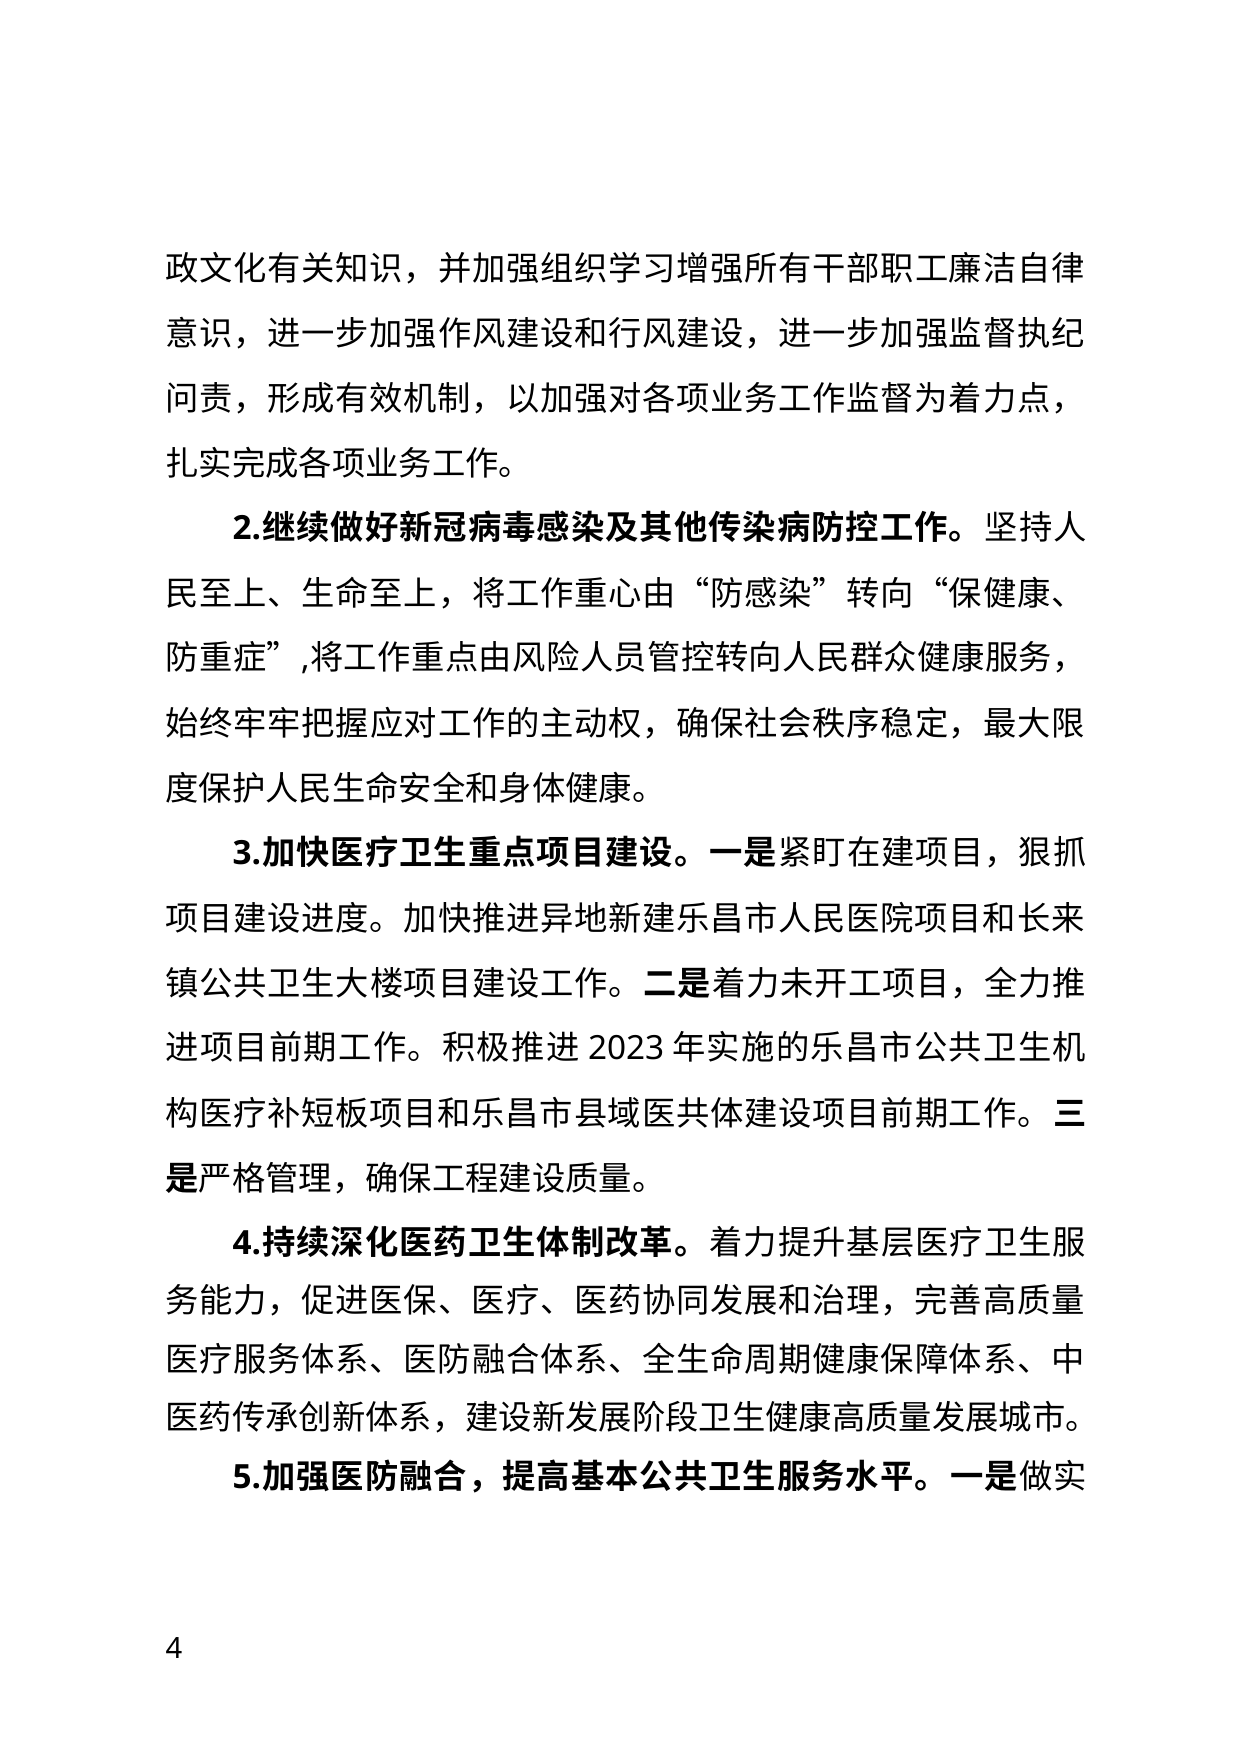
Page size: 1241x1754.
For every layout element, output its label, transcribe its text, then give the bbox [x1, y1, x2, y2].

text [165, 233, 1087, 493]
text 3.加快医疗卫生重点项目建设。一是紧盯在建项目，狠抓项目建设进度。加快推进异地新建乐昌市人民医院项目和长来镇公共卫生大楼项目建设工作。二是着力未开工项目，全力推进项目前期工作。积极推进2023年实施的乐昌市公共卫生机构医疗补短板项目和乐昌市县域医共体建设项目前期工作。三是严格管理，确保工程建设质量。 [165, 818, 1087, 1208]
text 2.继续做好新冠病毒感染及其他传染病防控工作。坚持人民至上、生命至上，将工作重心由“防感染”转向“保健康、防重症”,将工作重点由风险人员管控转向人民群众健康服务，始终牢牢把握应对工作的主动权，确保社会秩序稳定，最大限度保护人民生命安全和身体健康。 [165, 493, 1087, 818]
text 4.持续深化医药卫生体制改革。着力提升基层医疗卫生服务能力，促进医保、医疗、医药协同发展和治理，完善高质量医疗服务体系、医防融合体系、全生命周期健康保障体系、中医药传承创新体系，建设新发展阶段卫生健康高质量发展城市。 [165, 1208, 1087, 1441]
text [165, 1441, 1087, 1506]
